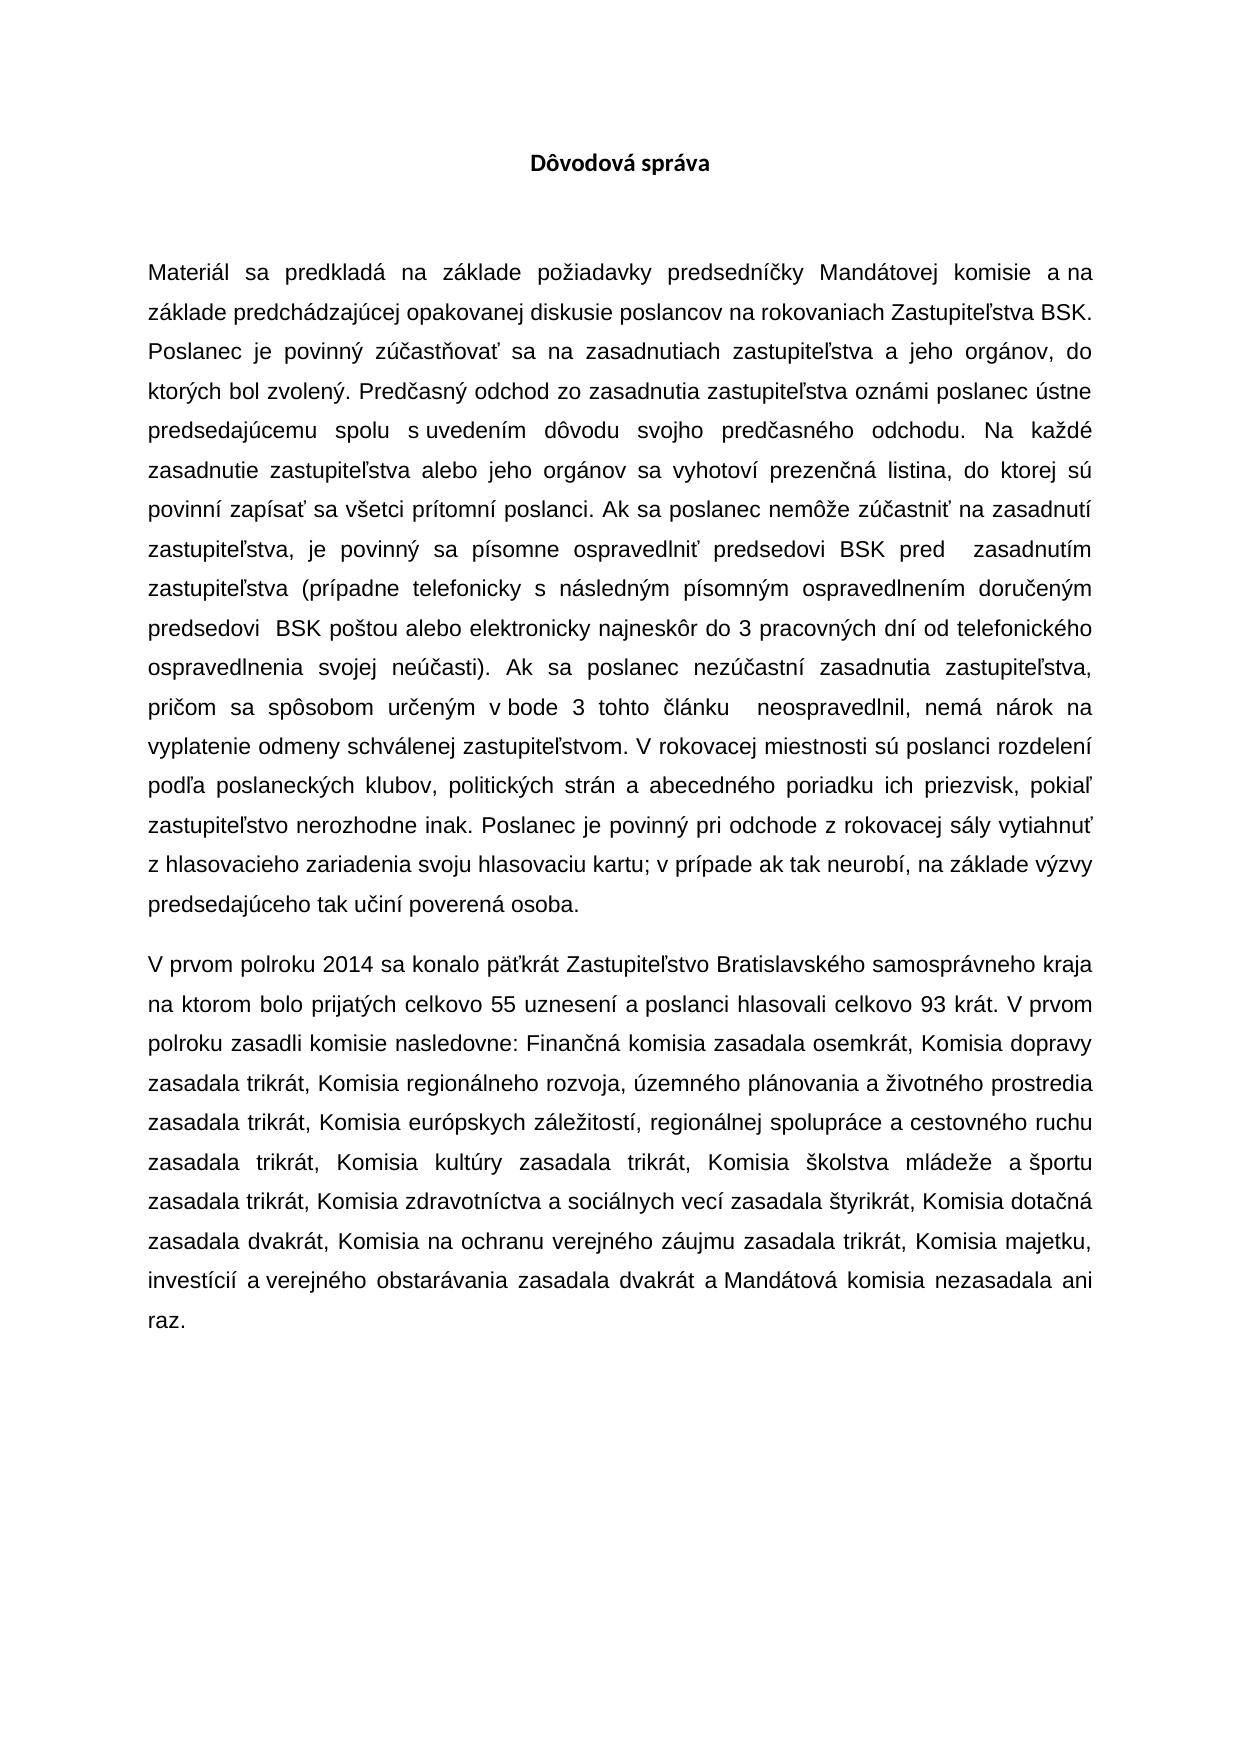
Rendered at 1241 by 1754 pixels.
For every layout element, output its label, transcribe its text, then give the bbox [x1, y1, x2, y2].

text Dôvodová správa [148, 148, 1093, 178]
text Materiál sa predkladá na základe požiadavky predsedníčky Mandátovej komisie a na základe predchádzajúcej opakovanej diskusie poslancov na rokovaniach Zastupiteľstva BSK. Poslanec je povinný zúčastňovať sa na zasadnutiach zastupiteľstva a jeho orgánov, do ktorých bol zvolený. Predčasný odchod zo zasadnutia zastupiteľstva oznámi poslanec ústne predsedajúcemu spolu s uvedením dôvodu svojho predčasného odchodu. Na každé zasadnutie zastupiteľstva alebo jeho orgánov sa vyhotoví prezenčná listina, do ktorej sú povinní zapísať sa všetci prítomní poslanci. Ak sa poslanec nemôže zúčastniť na zasadnutí zastupiteľstva, je povinný sa písomne ospravedlniť predsedovi BSK pred zasadnutím zastupiteľstva (prípadne telefonicky s následným písomným ospravedlnením doručeným predsedovi BSK poštou alebo elektronicky najneskôr do 3 pracovných dní od telefonického ospravedlnenia svojej neúčasti). Ak sa poslanec nezúčastní zasadnutia zastupiteľstva, pričom sa spôsobom určeným v bode 3 tohto článku neospravedlnil, nemá nárok na vyplatenie odmeny schválenej zastupiteľstvom. V rokovacej miestnosti sú poslanci rozdelení podľa poslaneckých klubov, politických strán a abecedného poriadku ich priezvisk, pokiaľ zastupiteľstvo nerozhodne inak. Poslanec je povinný pri odchode z rokovacej sály vytiahnuť z hlasovacieho zariadenia svoju hlasovaciu kartu; v prípade ak tak neurobí, na základe výzvy predsedajúceho tak učiní poverená osoba. [148, 259, 1093, 917]
text V prvom polroku 2014 sa konalo päťkrát Zastupiteľstvo Bratislavského samosprávneho kraja na ktorom bolo prijatých celkovo 55 uznesení a poslanci hlasovali celkovo 93 krát. V prvom polroku zasadli komisie nasledovne: Finančná komisia zasadala osemkrát, Komisia dopravy zasadala trikrát, Komisia regionálneho rozvoja, územného plánovania a životného prostredia zasadala trikrát, Komisia európskych záležitostí, regionálnej spolupráce a cestovného ruchu zasadala trikrát, Komisia kultúry zasadala trikrát, Komisia školstva mládeže a športu zasadala trikrát, Komisia zdravotníctva a sociálnych vecí zasadala štyrikrát, Komisia dotačná zasadala dvakrát, Komisia na ochranu verejného záujmu zasadala trikrát, Komisia majetku, investícií a verejného obstarávania zasadala dvakrát a Mandátová komisia nezasadala ani raz. [148, 951, 1093, 1333]
